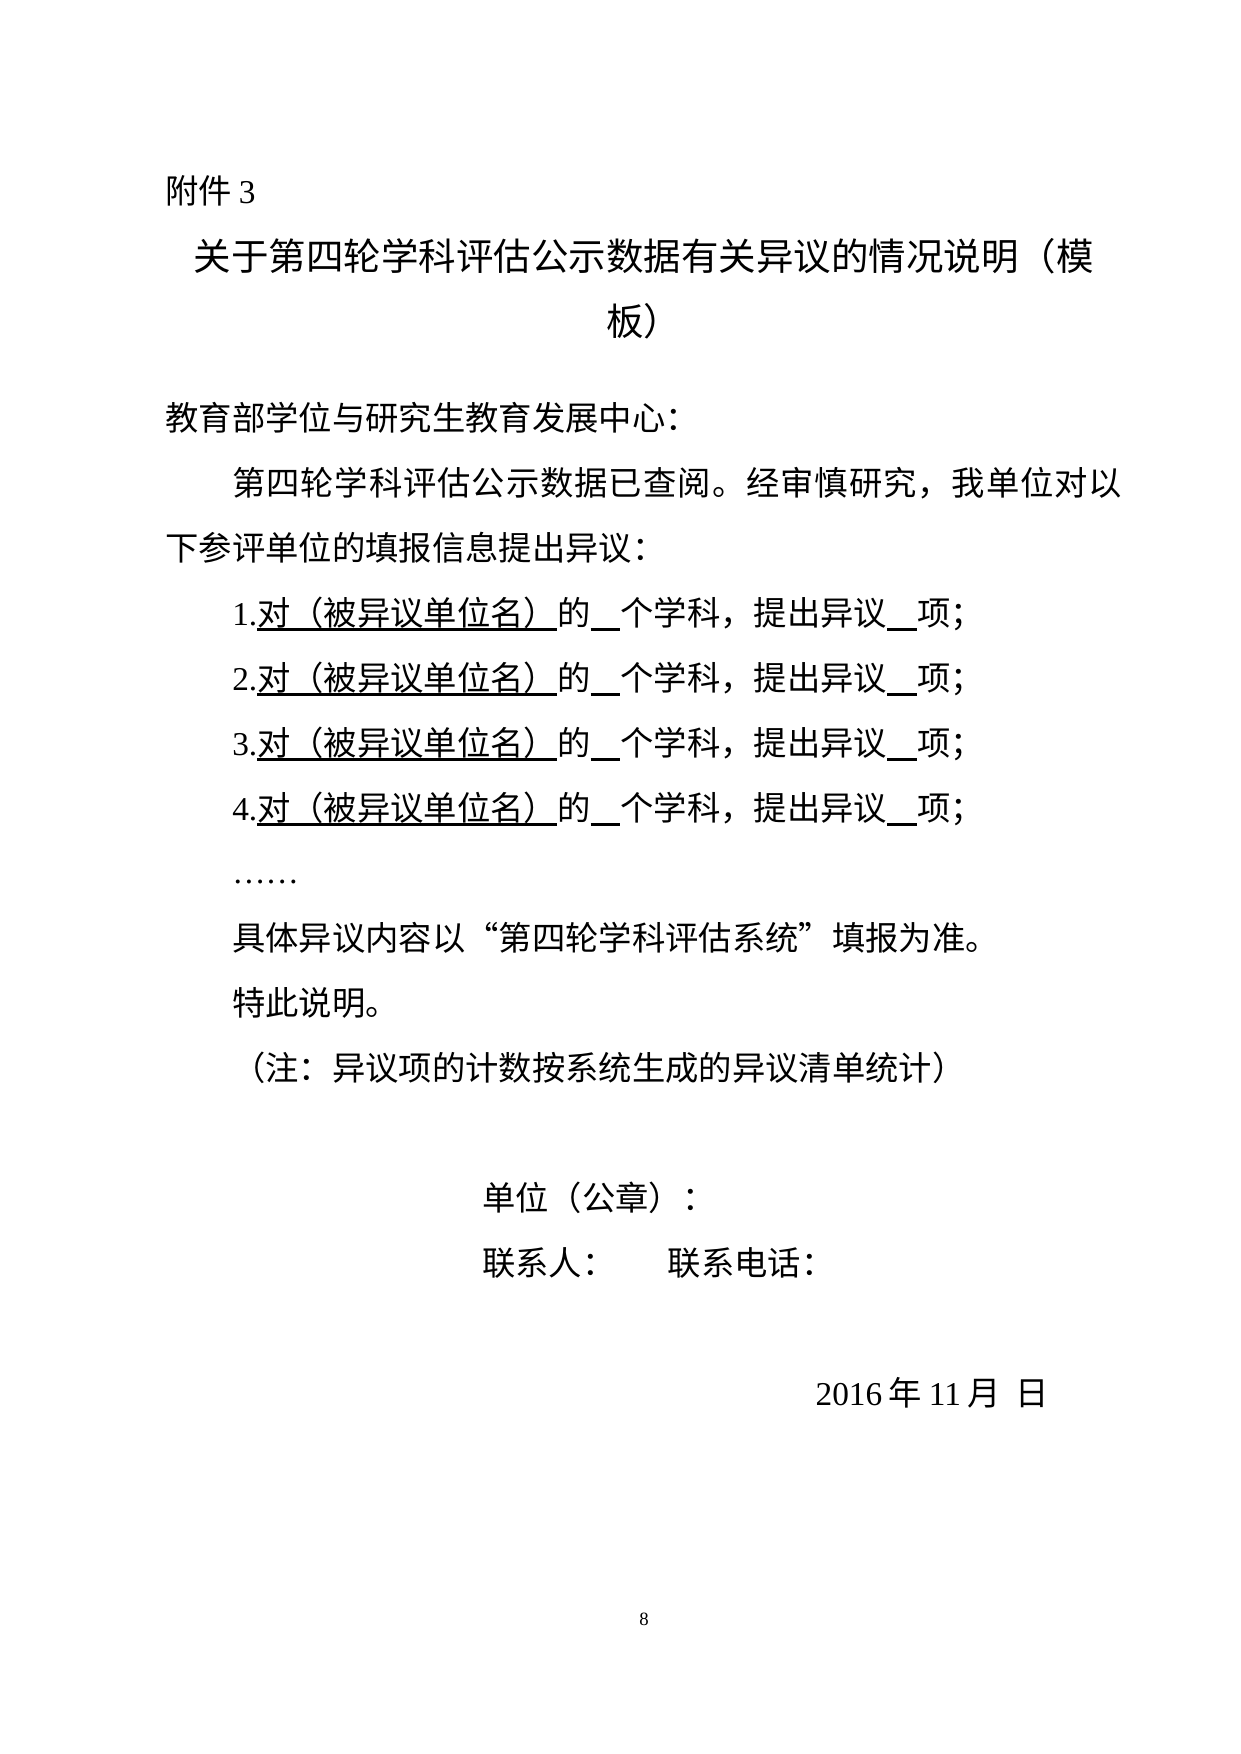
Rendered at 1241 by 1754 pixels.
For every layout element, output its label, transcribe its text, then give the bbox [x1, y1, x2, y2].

text （注：异议项的计数按系统生成的异议清单统计） [165, 1033, 1122, 1098]
text 附件3 [165, 156, 1122, 221]
text …… [165, 838, 1122, 903]
text 1.对（被异议单位名）的 个学科，提出异议 项； [165, 578, 1122, 643]
text 4.对（被异议单位名）的 个学科，提出异议 项； [165, 773, 1122, 838]
text 特此说明。 [165, 968, 1122, 1033]
text 单位（公章）： [165, 1163, 1122, 1228]
text 关于第四轮学科评估公示数据有关异议的情况说明（模板） [165, 221, 1122, 351]
text 教育部学位与研究生教育发展中心： [165, 383, 1122, 448]
text 2.对（被异议单位名）的 个学科，提出异议 项； [165, 643, 1122, 708]
text 联系人： 联系电话： [165, 1228, 1022, 1293]
text 第四轮学科评估公示数据已查阅。经审慎研究，我单位对以下参评单位的填报信息提出异议： [165, 448, 1122, 578]
text 2016年11月 日 [165, 1358, 1122, 1423]
text 具体异议内容以“第四轮学科评估系统”填报为准。 [165, 903, 1122, 968]
text 3.对（被异议单位名）的 个学科，提出异议 项； [165, 708, 1122, 773]
